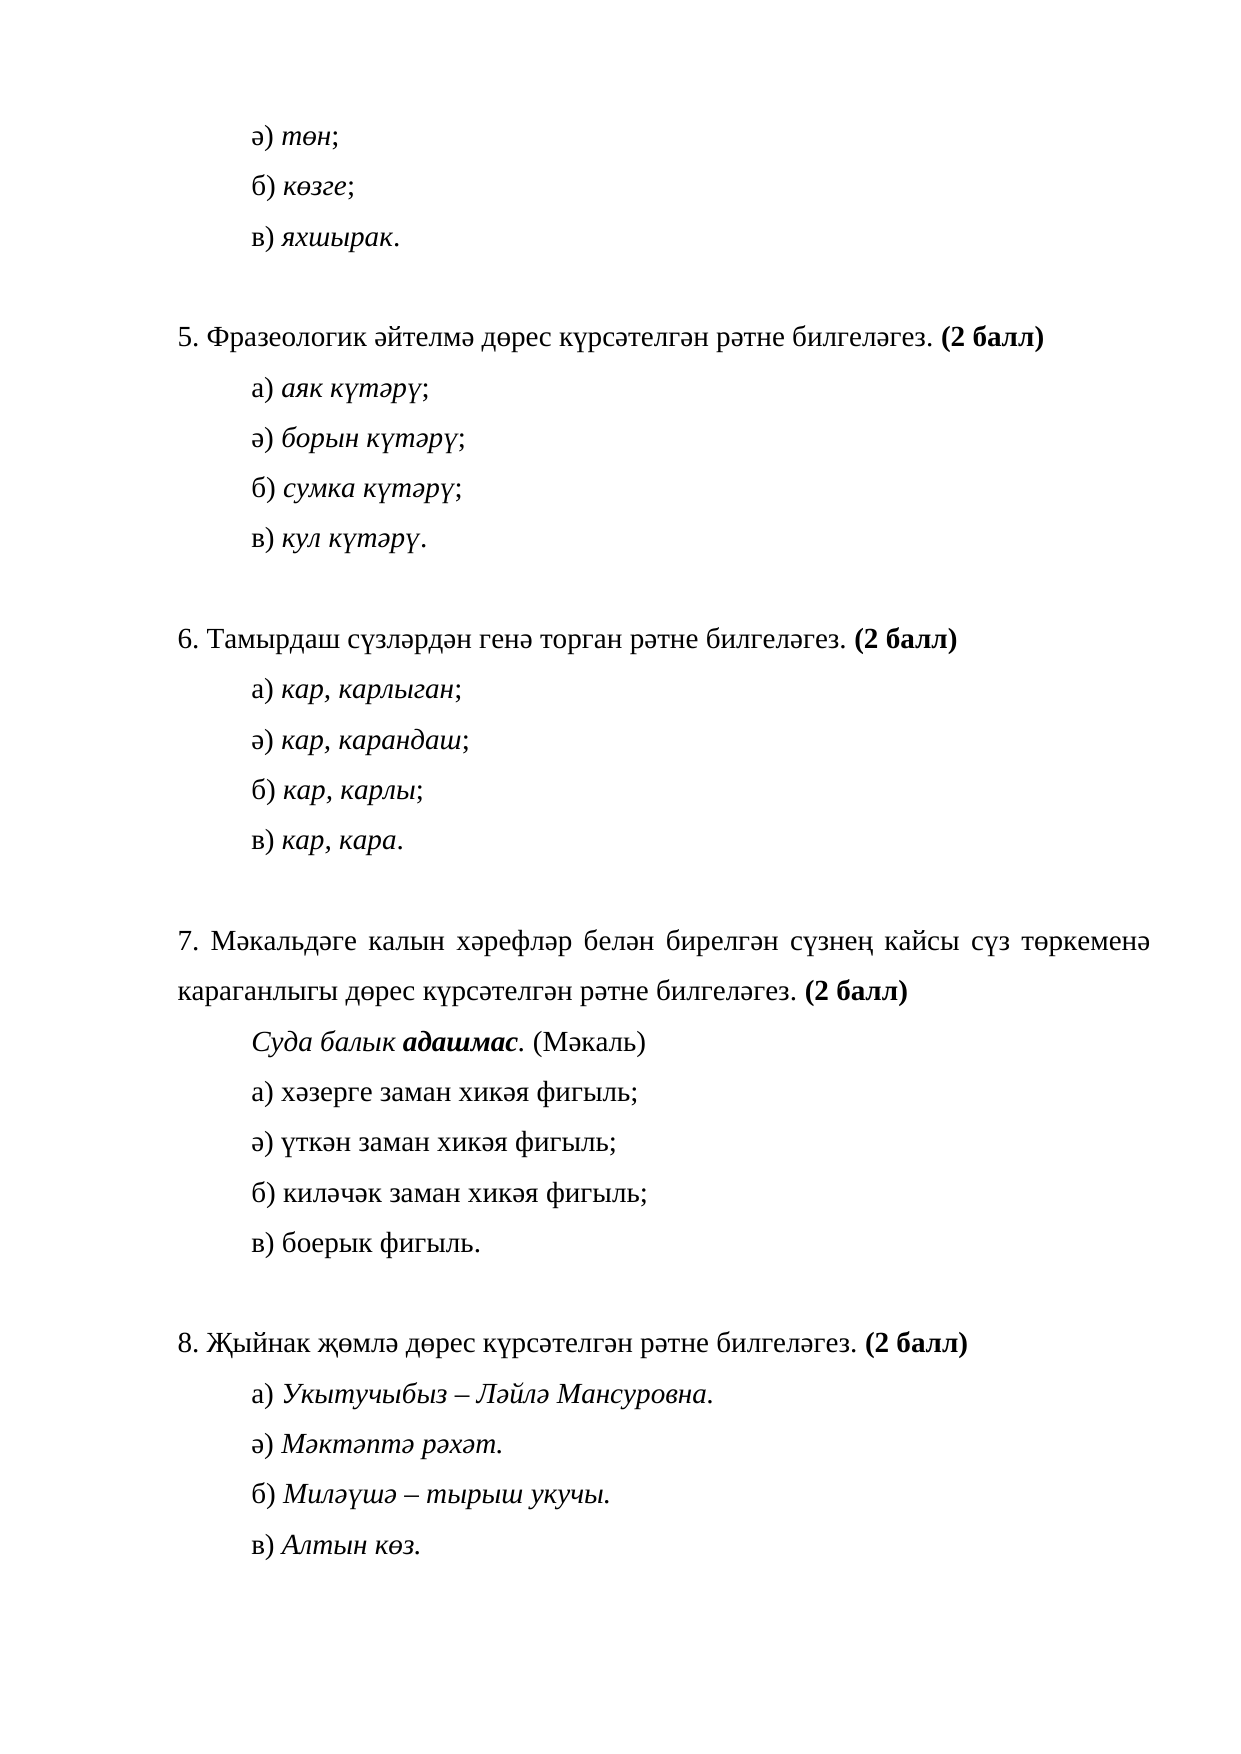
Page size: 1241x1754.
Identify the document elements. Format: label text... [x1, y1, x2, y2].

text а) аяк күтәрү; [177, 370, 1152, 403]
text Суда балык адашмас. (Мәкаль) [177, 1024, 1152, 1057]
text в) яхшырак. [177, 219, 1152, 252]
text ә) кар, карандаш; [177, 722, 1152, 755]
text б) киләчәк заман хикәя фигыль; [177, 1175, 1152, 1208]
text 5. Фразеологик әйтелмә дөрес күрсәтелгән рәтне билгеләгез. (2 балл) [177, 319, 1152, 353]
text ә) төн; [177, 118, 1152, 152]
text в) боерык фигыль. [177, 1225, 1152, 1258]
text б) кар, карлы; [177, 772, 1152, 806]
text в) Алтын көз. [177, 1527, 1152, 1560]
text ә) Мәктәптә рәхәт. [177, 1426, 1152, 1460]
text ә) борын күтәрү; [177, 420, 1152, 453]
text 6. Тамырдаш сүзләрдән генә торган рәтне билгеләгез. (2 балл) [177, 621, 1152, 655]
text 8. Җыйнак җөмлә дөрес күрсәтелгән рәтне билгеләгез. (2 балл) [177, 1326, 1152, 1359]
text ә) үткән заман хикәя фигыль; [177, 1124, 1152, 1158]
text б) сумка күтәрү; [177, 470, 1152, 504]
text 7. Мәкальдәге калын хәрефләр белән бирелгән сүзнең кайсы сүз төркеменә караганлыгы дөрес күрсәтелгән рәтне билгеләгез. (2 балл) [177, 923, 1152, 1007]
text б) Миләүшә – тырыш укучы. [177, 1477, 1152, 1510]
text б) көзге; [177, 168, 1152, 202]
text а) кар, карлыган; [177, 672, 1152, 705]
text в) кар, кара. [177, 822, 1152, 856]
text а) хәзерге заман хикәя фигыль; [177, 1074, 1152, 1108]
text а) Укытучыбыз – Ләйлә Мансуровна. [177, 1376, 1152, 1409]
text в) кул күтәрү. [177, 521, 1152, 554]
